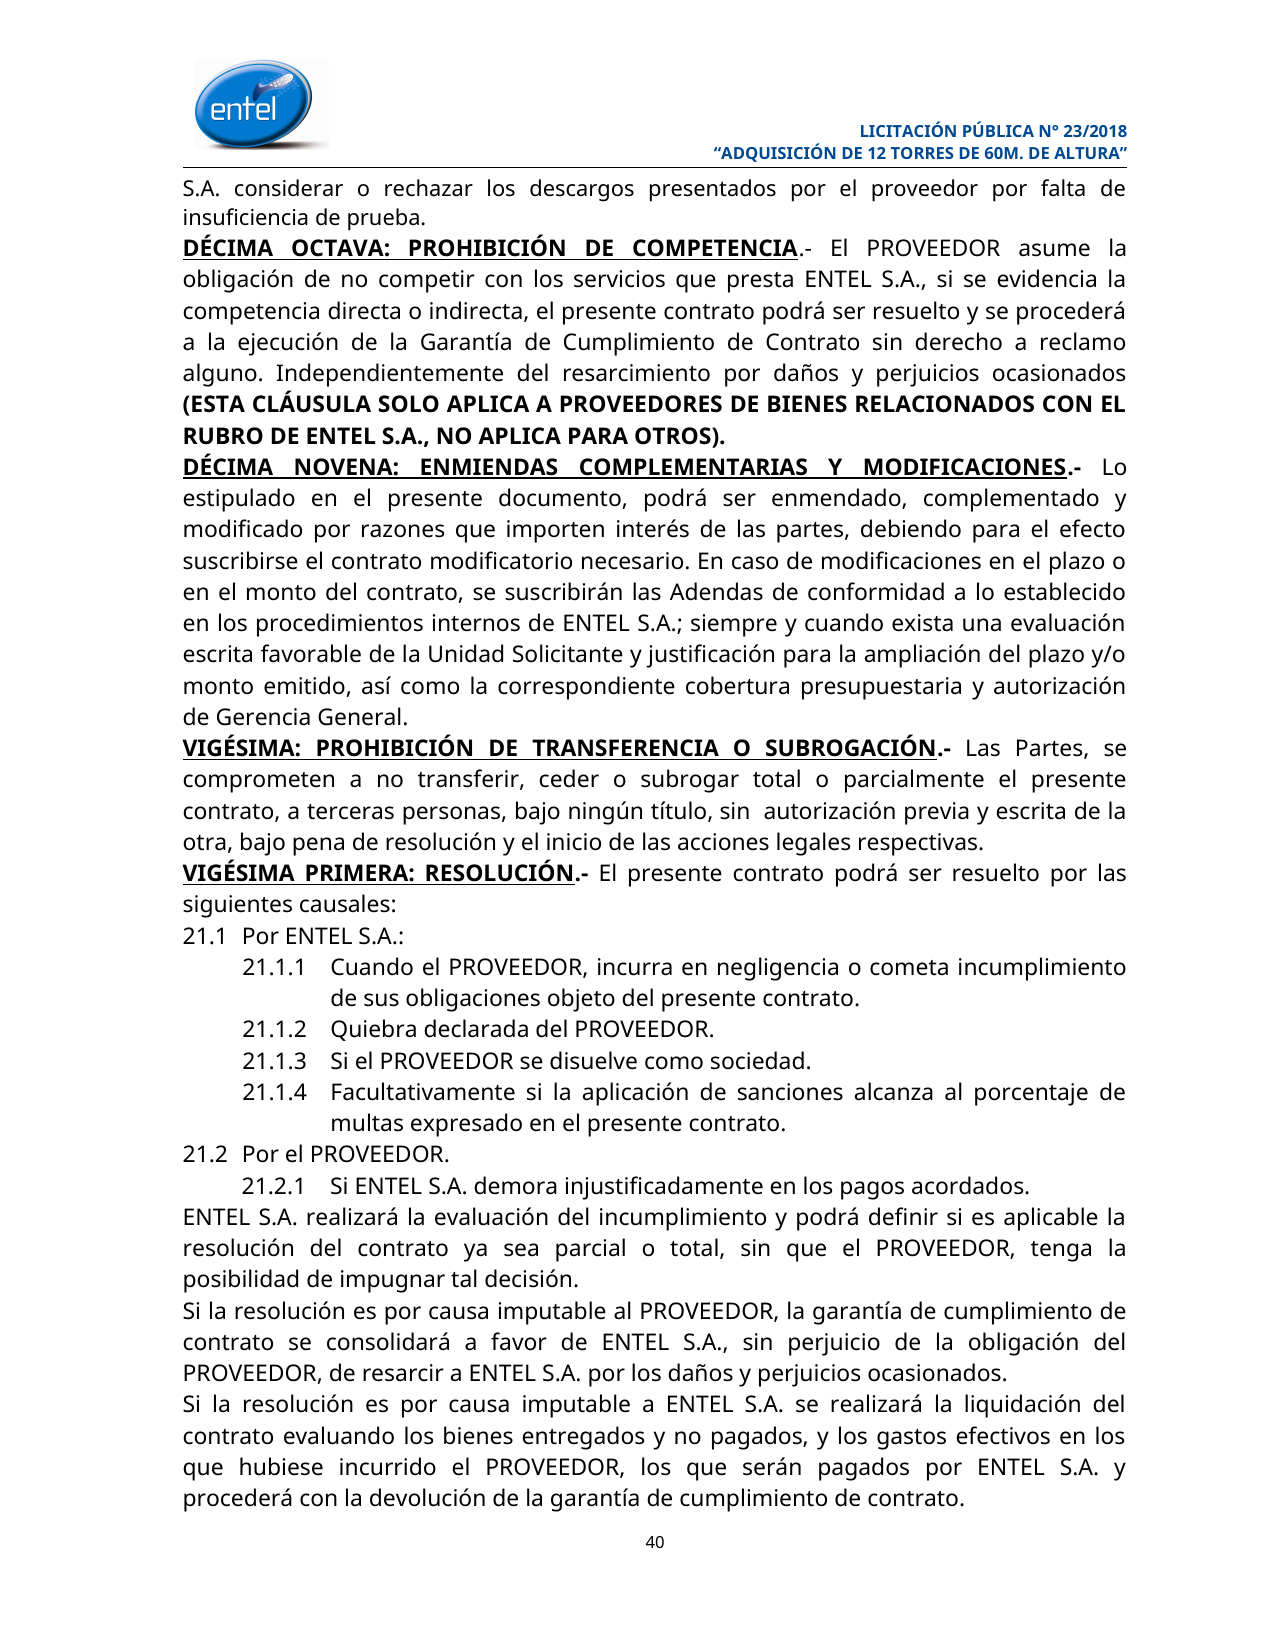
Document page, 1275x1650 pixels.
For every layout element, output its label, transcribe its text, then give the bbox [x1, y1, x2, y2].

text 21.1.3 Si el PROVEEDOR se disuelve como sociedad. [242, 1044, 1127, 1076]
text 21.1.2 Quiebra declarada del PROVEEDOR. [242, 1013, 1127, 1044]
text Si la resolución es por causa imputable al PROVEEDOR, la garantía de cumplimiento de contrato se consolidará a favor de ENTEL S.A., sin perjuicio de la obligación del PROVEEDOR, de resarcir a ENTEL S.A. por los daños y perjuicios ocasionados. [182, 1294, 1127, 1388]
text DÉCIMA OCTAVA: PROHIBICIÓN DE COMPETENCIA.- El PROVEEDOR asume la obligación de no competir con los servicios que presta ENTEL S.A., si se evidencia la competencia directa o indirecta, el presente contrato podrá ser resuelto y se procederá a la ejecución de la Garantía de Cumplimiento de Contrato sin derecho a reclamo alguno. Independientemente del resarcimiento por daños y perjuicios ocasionados (ESTA CLÁUSULA SOLO APLICA A PROVEEDORES DE BIENES RELACIONADOS CON EL RUBRO DE ENTEL S.A., NO APLICA PARA OTROS). [182, 232, 1127, 451]
text ENTEL S.A. realizará la evaluación del incumplimiento y podrá definir si es aplicable la resolución del contrato ya sea parcial o total, sin que el PROVEEDOR, tenga la posibilidad de impugnar tal decisión. [182, 1201, 1127, 1294]
text Si la resolución es por causa imputable a ENTEL S.A. se realizará la liquidación del contrato evaluando los bienes entregados y no pagados, y los gastos efectivos en los que hubiese incurrido el PROVEEDOR, los que serán pagados por ENTEL S.A. y procederá con la devolución de la garantía de cumplimiento de contrato. [182, 1388, 1127, 1513]
text VIGÉSIMA PRIMERA: RESOLUCIÓN.- El presente contrato podrá ser resuelto por las siguientes causales: [182, 857, 1127, 919]
text 21.1.4 Facultativamente si la aplicación de sanciones alcanza al porcentaje de multas expresado en el presente contrato. [242, 1076, 1127, 1138]
text 21.1.1 Cuando el PROVEEDOR, incurra en negligencia o cometa incumplimiento de sus obligaciones objeto del presente contrato. [242, 951, 1127, 1013]
text DÉCIMA NOVENA: ENMIENDAS COMPLEMENTARIAS Y MODIFICACIONES.- Lo estipulado en el presente documento, podrá ser enmendado, complementado y modificado por razones que importen interés de las partes, debiendo para el efecto suscribirse el contrato modificatorio necesario. En caso de modificaciones en el plazo o en el monto del contrato, se suscribirán las Adendas de conformidad a lo establecido en los procedimientos internos de ENTEL S.A.; siempre y cuando exista una evaluación escrita favorable de la Unidad Solicitante y justificación para la ampliación del plazo y/o monto emitido, así como la correspondiente cobertura presupuestaria y autorización de Gerencia General. [182, 451, 1127, 732]
picture [194, 58, 330, 150]
text 21.2.1 Si ENTEL S.A. demora injustificadamente en los pagos acordados. [241, 1169, 1127, 1201]
text 21.2 Por el PROVEEDOR. [182, 1138, 1127, 1169]
text 21.1 Por ENTEL S.A.: [182, 919, 1127, 951]
text VIGÉSIMA: PROHIBICIÓN DE TRANSFERENCIA O SUBROGACIÓN.- Las Partes, se comprometen a no transferir, ceder o subrogar total o parcialmente el presente contrato, a terceras personas, bajo ningún título, sin autorización previa y escrita de la otra, bajo pena de resolución y el inicio de las acciones legales respectivas. [182, 732, 1127, 857]
